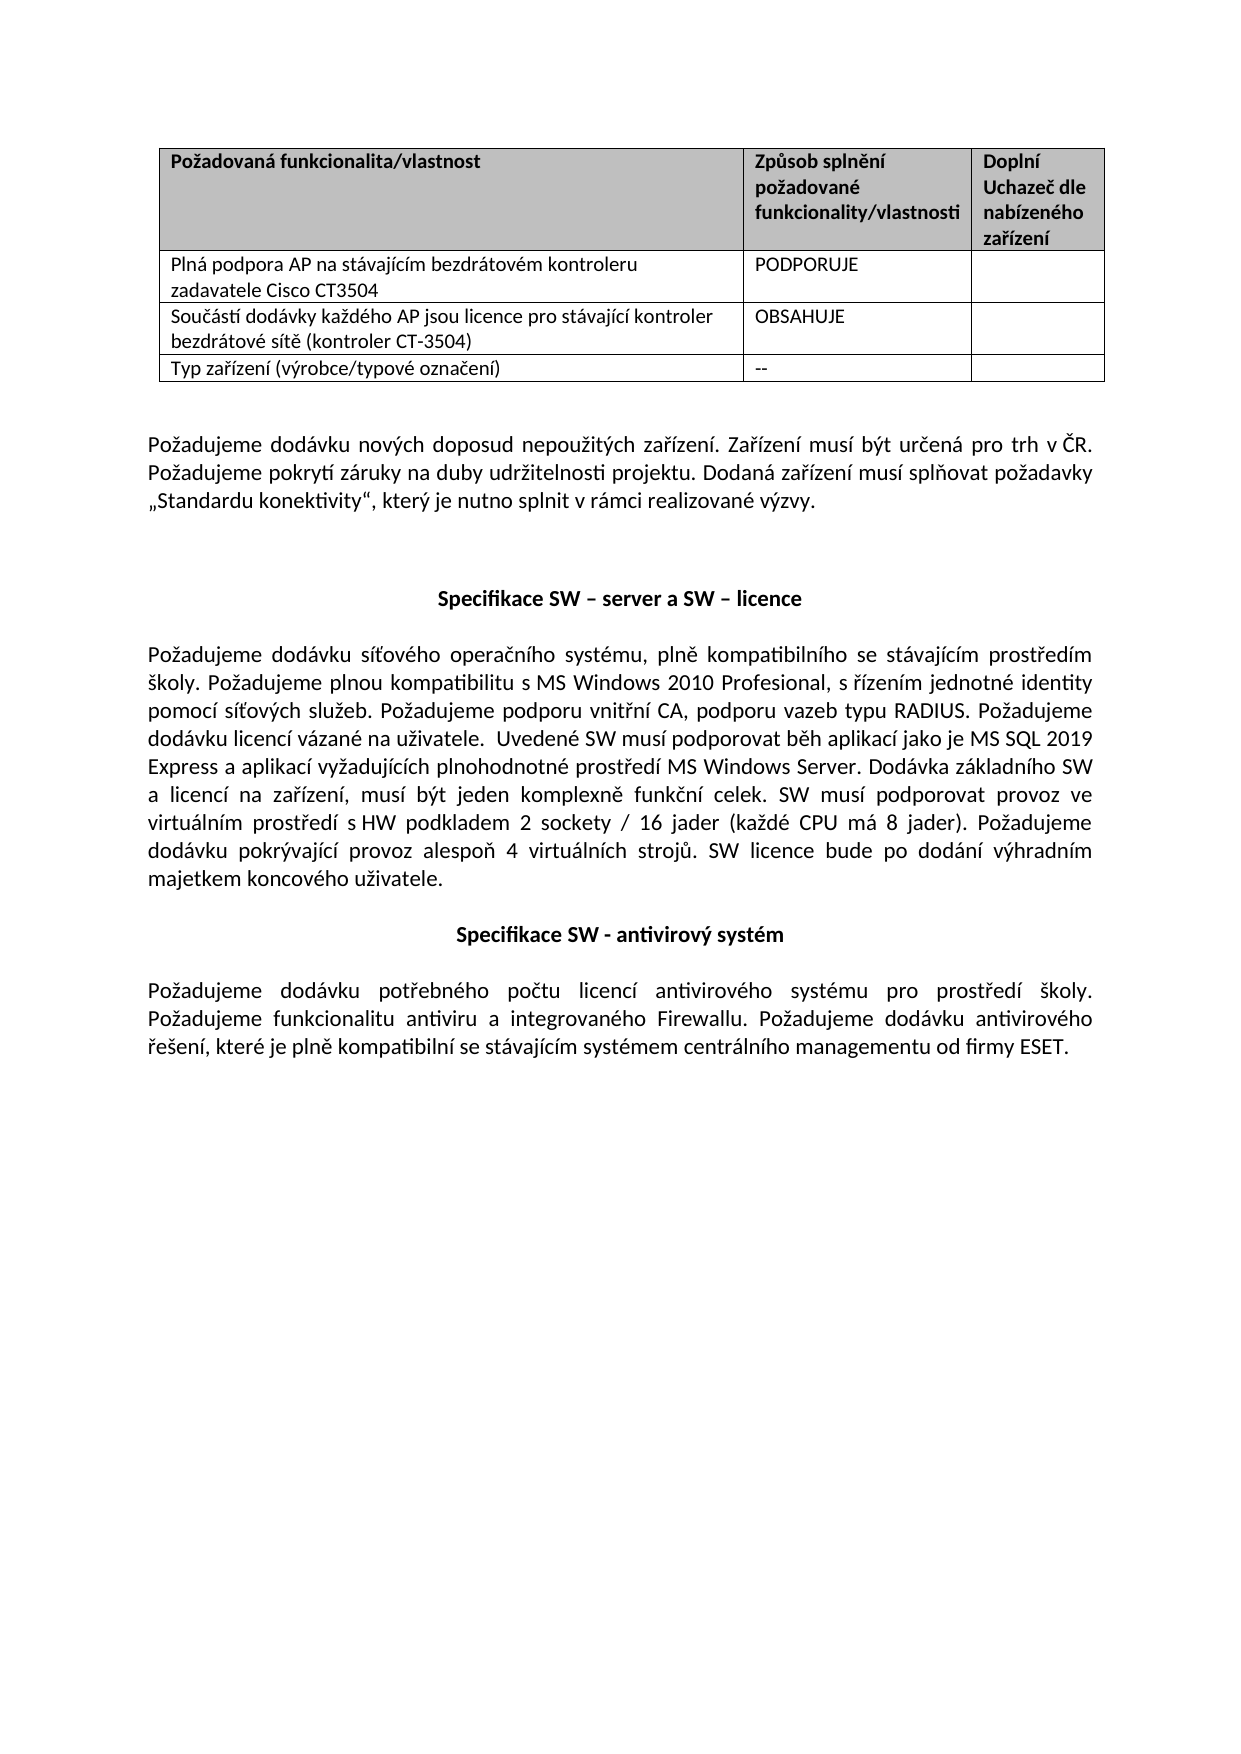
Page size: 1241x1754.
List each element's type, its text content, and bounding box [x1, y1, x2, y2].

table_header Doplní Uchazeč dle nabízeného zařízení [972, 149, 1104, 250]
text Specifikace SW – server a SW – licence [148, 584, 1093, 612]
table_cell OBSAHUJE [744, 303, 971, 354]
table_cell [972, 303, 1104, 354]
table_cell [972, 355, 1104, 381]
table_cell PODPORUJE [744, 251, 971, 302]
text Požadujeme dodávku nových doposud nepoužitých zařízení. Zařízení musí být určená pro trh v ČR. Požadujeme pokrytí záruky na duby udržitelnosti projektu. Dodaná zařízení musí splňovat požadavky „Standardu konektivity“, který je nutno splnit v rámci realizované výzvy. [148, 430, 1093, 514]
table_cell Součástí dodávky každého AP jsou licence pro stávající kontroler bezdrátové sítě (kontroler CT-3504) [160, 303, 743, 354]
text Požadujeme dodávku potřebného počtu licencí antivirového systému pro prostředí školy. Požadujeme funkcionalitu antiviru a integrovaného Firewallu. Požadujeme dodávku antivirového řešení, které je plně kompatibilní se stávajícím systémem centrálního managementu od firmy ESET. [148, 976, 1093, 1061]
table_header Způsob splnění požadované funkcionality/vlastnosti [744, 149, 971, 250]
table_cell Typ zařízení (výrobce/typové označení) [160, 355, 743, 381]
table_header Požadovaná funkcionalita/vlastnost [160, 149, 743, 250]
table_cell -- [744, 355, 971, 381]
table_cell [972, 251, 1104, 302]
table_cell Plná podpora AP na stávajícím bezdrátovém kontroleru zadavatele Cisco CT3504 [160, 251, 743, 302]
text Specifikace SW - antivirový systém [148, 920, 1093, 948]
text Požadujeme dodávku síťového operačního systému, plně kompatibilního se stávajícím prostředím školy. Požadujeme plnou kompatibilitu s MS Windows 2010 Profesional, s řízením jednotné identity pomocí síťových služeb. Požadujeme podporu vnitřní CA, podporu vazeb typu RADIUS. Požadujeme dodávku licencí vázané na uživatele. Uvedené SW musí podporovat běh aplikací jako je MS SQL 2019 Express a aplikací vyžadujících plnohodnotné prostředí MS Windows Server. Dodávka základního SW a licencí na zařízení, musí být jeden komplexně funkční celek. SW musí podporovat provoz ve virtuálním prostředí s HW podkladem 2 sockety / 16 jader (každé CPU má 8 jader). Požadujeme dodávku pokrývající provoz alespoň 4 virtuálních strojů. SW licence bude po dodání výhradním majetkem koncového uživatele. [148, 640, 1093, 892]
